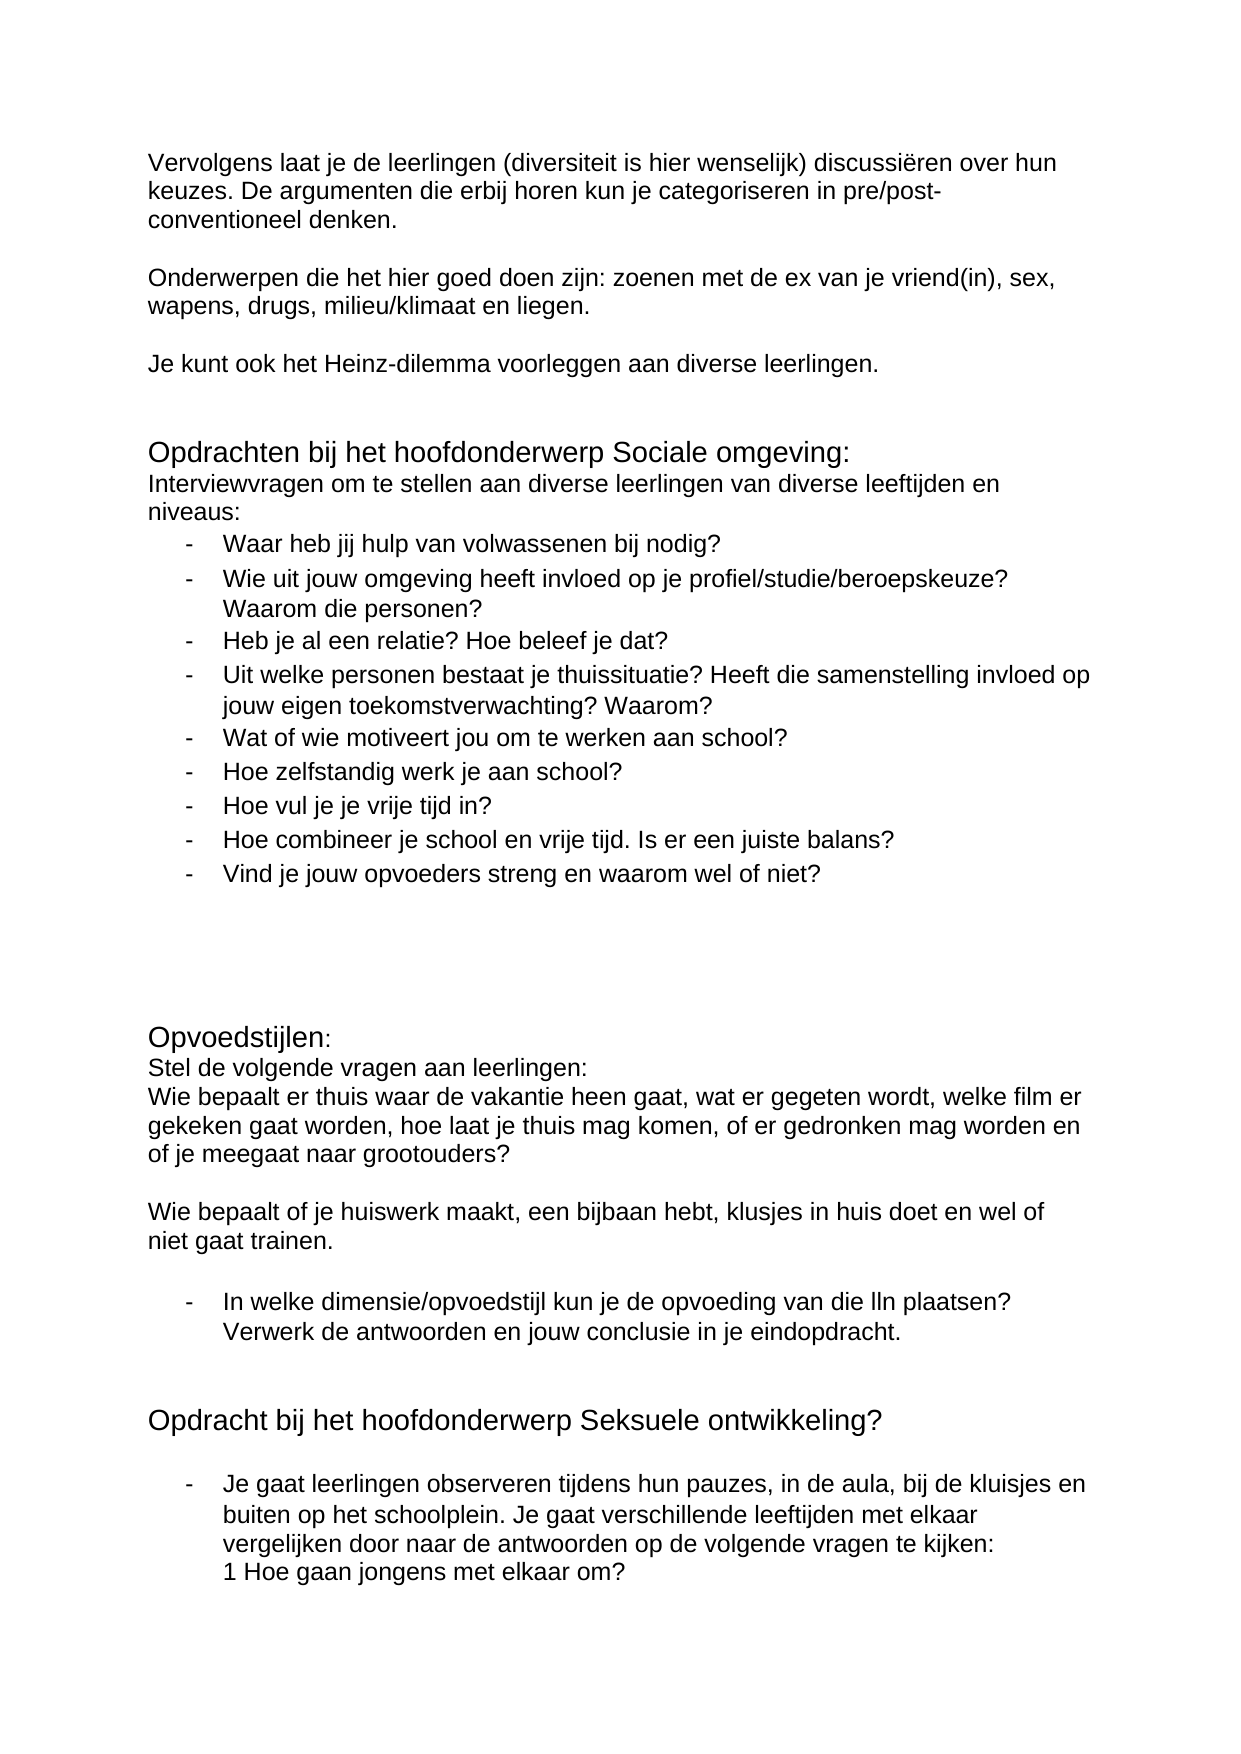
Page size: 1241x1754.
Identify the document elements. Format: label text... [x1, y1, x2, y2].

text Je kunt ook het Heinz-dilemma voorleggen aan diverse leerlingen. [148, 349, 1093, 378]
text Vervolgens laat je de leerlingen (diversiteit is hier wenselijk) discussiëren over hun keuzes. De argumenten die erbij horen kun je categoriseren in pre/post- conventioneel denken. [148, 148, 1093, 234]
text Opdracht bij het hoofdonderwerp Seksuele ontwikkeling? [148, 1403, 1093, 1437]
text Stel de volgende vragen aan leerlingen: [148, 1053, 1093, 1082]
text Interviewvragen om te stellen aan diverse leerlingen van diverse leeftijden en niveaus: [148, 469, 1093, 526]
list Vind je jouw opvoeders streng en waarom wel of niet? [185, 856, 1093, 890]
list Hoe vul je je vrije tijd in? [185, 788, 1093, 822]
list Wat of wie motiveert jou om te werken aan school? [185, 720, 1093, 754]
text Onderwerpen die het hier goed doen zijn: zoenen met de ex van je vriend(in), sex, wapens, drugs, milieu/klimaat en liegen. [148, 263, 1093, 320]
text Opvoedstijlen: [148, 1019, 1093, 1053]
list In welke dimensie/opvoedstijl kun je de opvoeding van die lln plaatsen? Verwerk de antwoorden en jouw conclusie in je eindopdracht. [185, 1283, 1093, 1346]
list Uit welke personen bestaat je thuissituatie? Heeft die samenstelling invloed op jouw eigen toekomstverwachting? Waarom? [185, 657, 1093, 720]
list Hoe zelfstandig werk je aan school? [185, 754, 1093, 788]
text Wie bepaalt of je huiswerk maakt, een bijbaan hebt, klusjes in huis doet en wel of niet gaat trainen. [148, 1197, 1093, 1254]
list 1 Hoe gaan jongens met elkaar om? [223, 1557, 1093, 1586]
list Hoe combineer je school en vrije tijd. Is er een juiste balans? [185, 822, 1093, 856]
list Je gaat leerlingen observeren tijdens hun pauzes, in de aula, bij de kluisjes en buiten op het schoolplein. Je gaat verschillende leeftijden met elkaar vergelijken door naar de antwoorden op de volgende vragen te kijken: [185, 1466, 1093, 1557]
list Heb je al een relatie? Hoe beleef je dat? [185, 623, 1093, 657]
text Opdrachten bij het hoofdonderwerp Sociale omgeving: [148, 435, 1093, 469]
list Waar heb jij hulp van volwassenen bij nodig? [185, 526, 1093, 560]
list Wie uit jouw omgeving heeft invloed op je profiel/studie/beroepskeuze? Waarom die personen? [185, 560, 1093, 623]
text Wie bepaalt er thuis waar de vakantie heen gaat, wat er gegeten wordt, welke film er gekeken gaat worden, hoe laat je thuis mag komen, of er gedronken mag worden en of je meegaat naar grootouders? [148, 1082, 1093, 1168]
